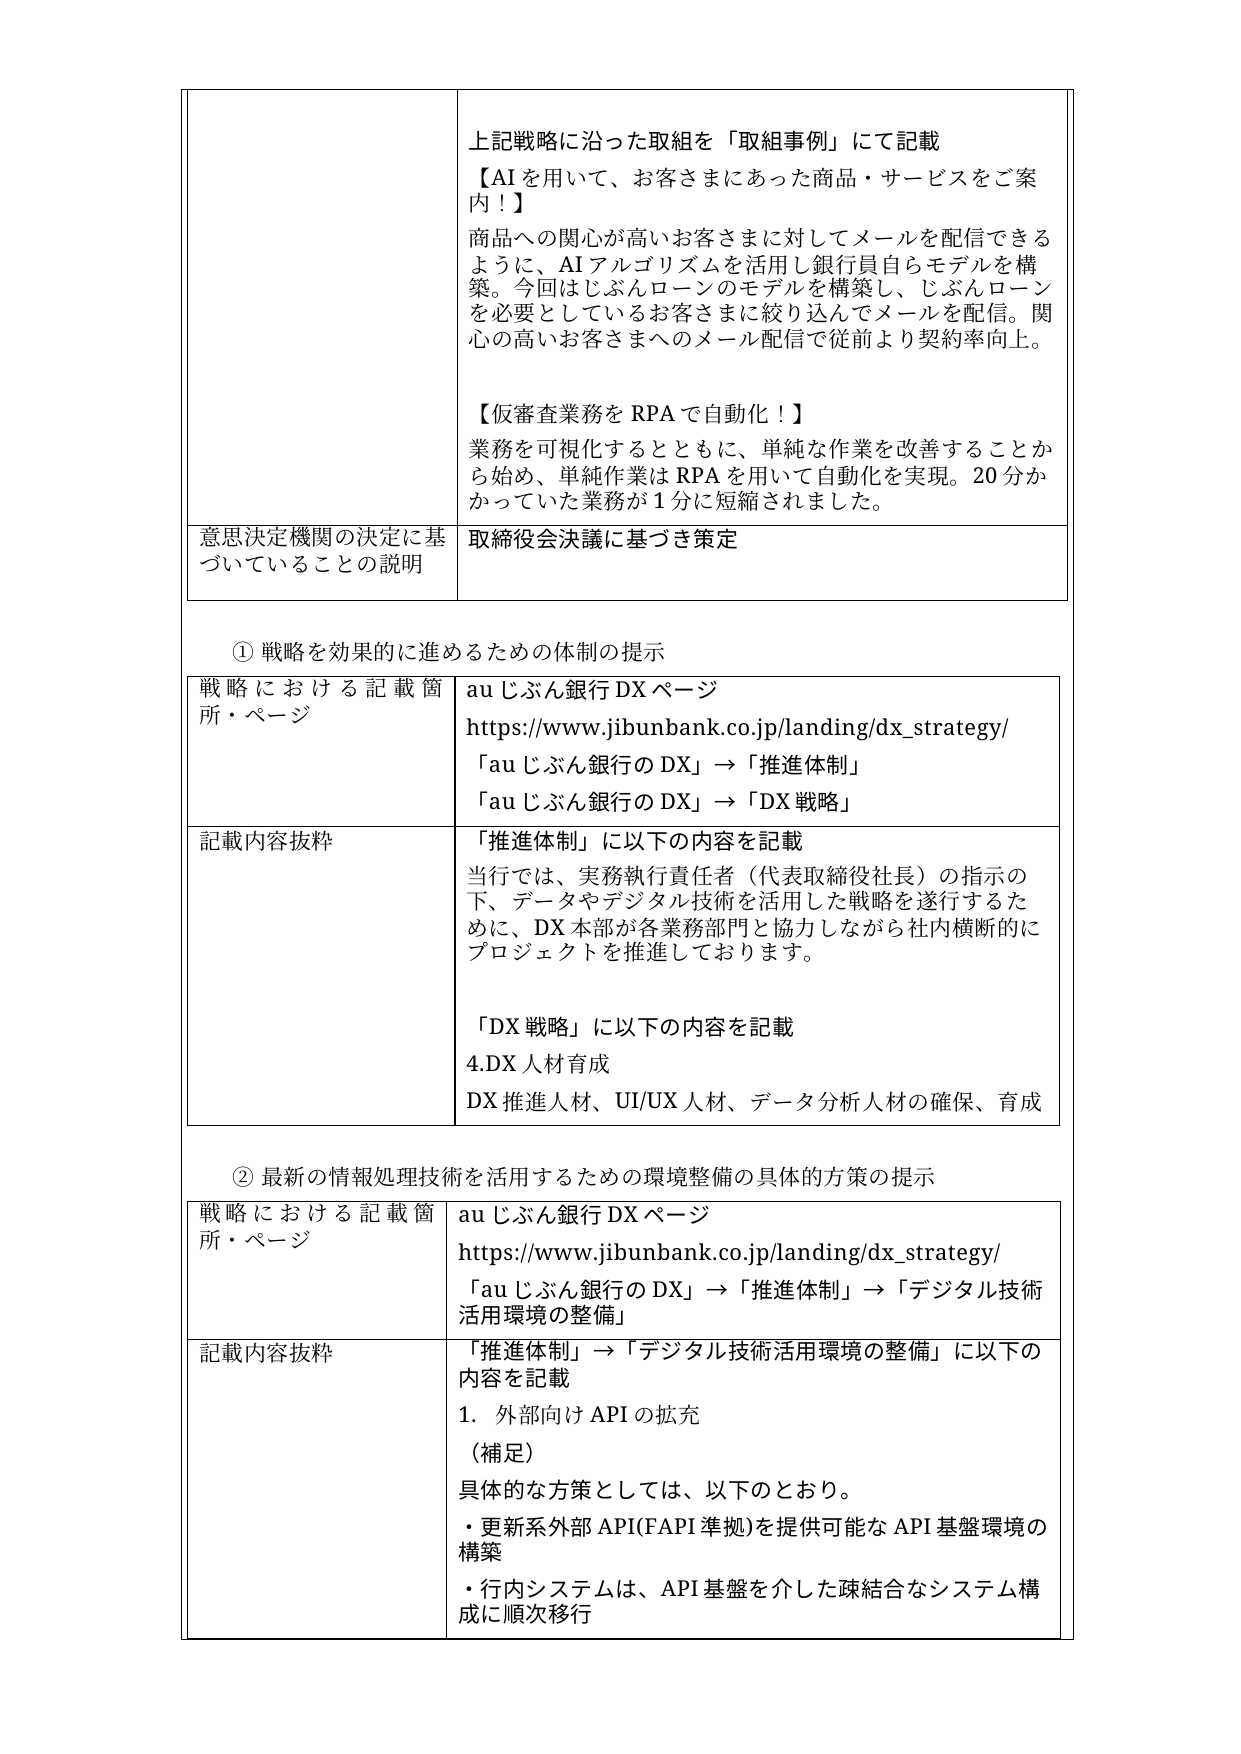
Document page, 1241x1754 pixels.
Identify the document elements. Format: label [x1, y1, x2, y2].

table_cell [182, 90, 1073, 1639]
